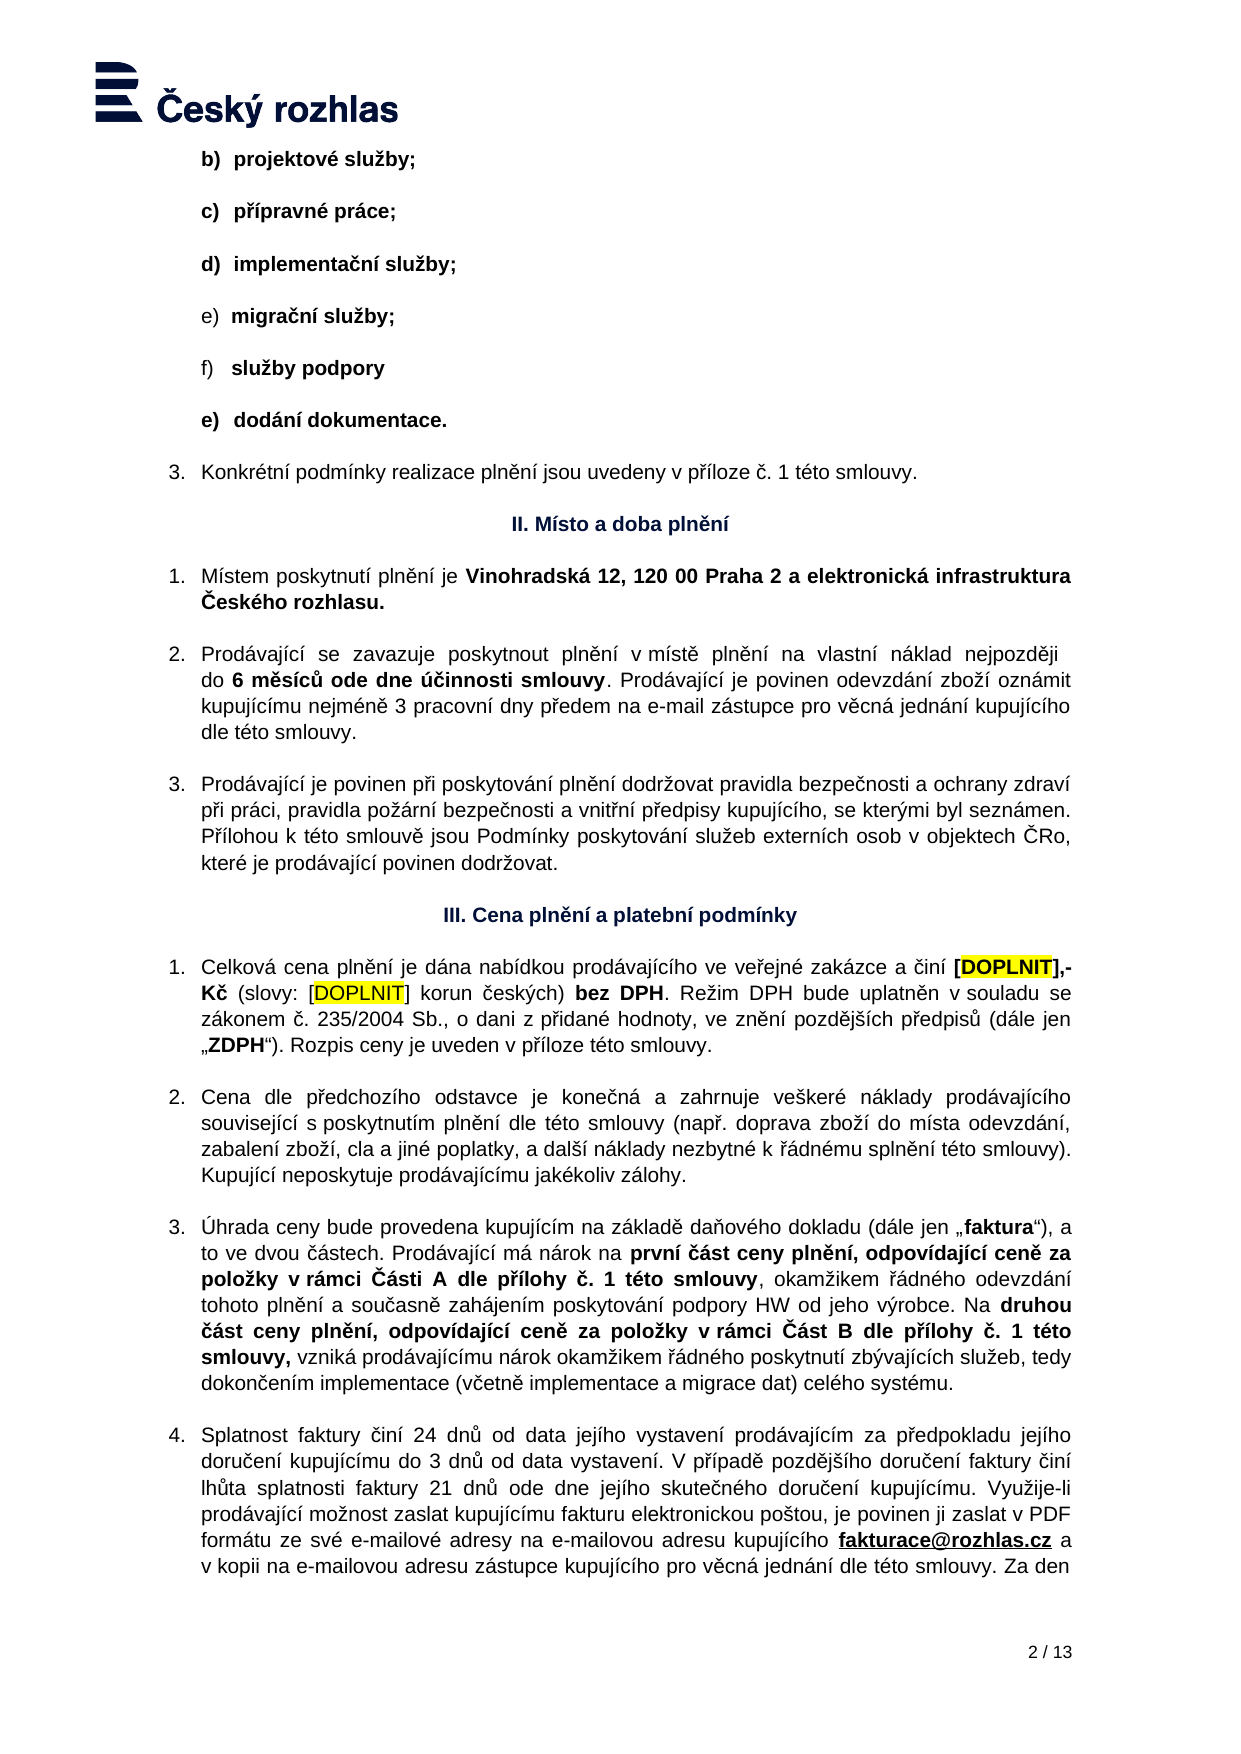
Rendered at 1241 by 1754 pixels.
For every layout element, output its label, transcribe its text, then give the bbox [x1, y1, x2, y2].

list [168, 1422, 1072, 1578]
list Celková cena plnění je dána nabídkou prodávajícího ve veřejné zakázce a činí [DOPLNIT],- Kč (slovy: [DOPLNIT] korun českých) bez DPH. Režim DPH bude uplatněn v souladu se zákonem č. 235/2004 Sb., o dani z přidané hodnoty, ve znění pozdějších předpisů (dále jen „ZDPH“). Rozpis ceny je uveden v příloze této smlouvy. [168, 953, 1072, 1057]
list Místem poskytnutí plnění je Vinohradská 12, 120 00 Praha 2 a elektronická infrastruktura Českého rozhlasu. [168, 563, 1072, 615]
subtitle Místo a doba plnění [168, 511, 1072, 537]
list Prodávající se zavazuje poskytnout plnění v místě plnění na vlastní náklad nejpozději do 6 měsíců ode dne účinnosti smlouvy. Prodávající je povinen odevzdání zboží oznámit kupujícímu nejméně 3 pracovní dny předem na e-mail zástupce pro věcná jednání kupujícího dle této smlouvy. [168, 641, 1072, 745]
list Úhrada ceny bude provedena kupujícím na základě daňového dokladu (dále jen „faktura“), a to ve dvou částech. Prodávající má nárok na první část ceny plnění, odpovídající ceně za položky v rámci Části A dle přílohy č. 1 této smlouvy, okamžikem řádného odevzdání tohoto plnění a současně zahájením poskytování podpory HW od jeho výrobce. Na druhou část ceny plnění, odpovídající ceně za položky v rámci Část B dle přílohy č. 1 této smlouvy, vzniká prodávajícímu nárok okamžikem řádného poskytnutí zbývajících služeb, tedy dokončením implementace (včetně implementace a migrace dat) celého systému. [168, 1214, 1072, 1396]
list Cena dle předchozího odstavce je konečná a zahrnuje veškeré náklady prodávajícího související s poskytnutím plnění dle této smlouvy (např. doprava zboží do místa odevzdání, zabalení zboží, cla a jiné poplatky, a další náklady nezbytné k řádnému splnění této smlouvy). Kupující neposkytuje prodávajícímu jakékoliv zálohy. [168, 1083, 1072, 1188]
subtitle Cena plnění a platební podmínky [168, 901, 1072, 927]
list Konkrétní podmínky realizace plnění jsou uvedeny v příloze č. 1 této smlouvy. [168, 458, 1072, 484]
list implementační služby; [201, 250, 1072, 276]
picture [95, 62, 398, 128]
list projektové služby; [201, 146, 1072, 172]
list přípravné práce; [201, 198, 1072, 224]
list Prodávající je povinen při poskytování plnění dodržovat pravidla bezpečnosti a ochrany zdraví při práci, pravidla požární bezpečnosti a vnitřní předpisy kupujícího, se kterými byl seznámen. Přílohou k této smlouvě jsou Podmínky poskytování služeb externích osob v objektech ČRo, které je prodávající povinen dodržovat. [168, 771, 1072, 875]
list e) migrační služby; [201, 302, 1072, 328]
text f) služby podpory [168, 354, 1072, 406]
list dodání dokumentace. [201, 406, 1072, 432]
